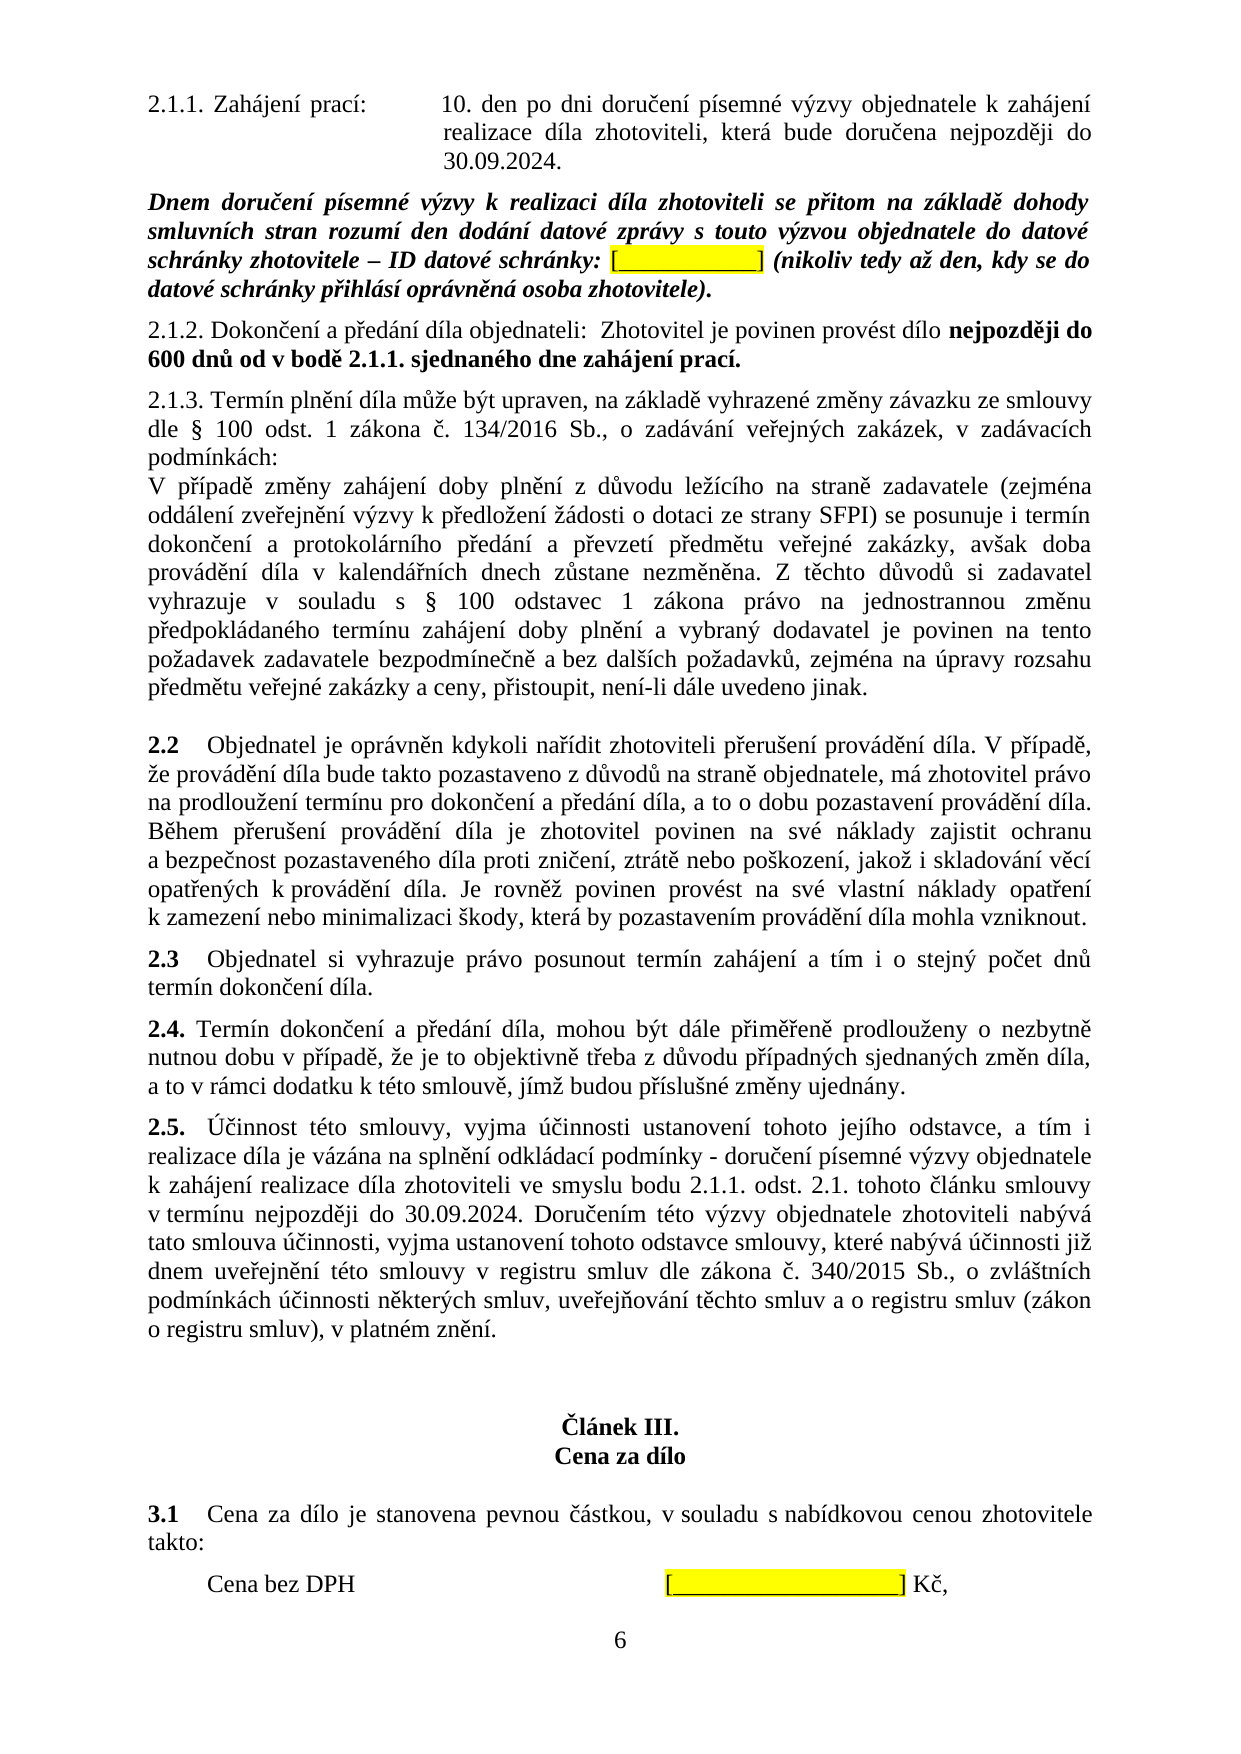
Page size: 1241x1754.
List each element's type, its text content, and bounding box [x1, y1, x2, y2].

text 2.2 Objednatel je oprávněn kdykoli nařídit zhotoviteli přerušení provádění díla. V případě, že provádění díla bude takto pozastaveno z důvodů na straně objednatele, má zhotovitel právo na prodloužení termínu pro dokončení a předání díla, a to o dobu pozastavení provádění díla. Během přerušení provádění díla je zhotovitel povinen na své náklady zajistit ochranu a bezpečnost pozastaveného díla proti zničení, ztrátě nebo poškození, jakož i skladování věcí opatřených k provádění díla. Je rovněž povinen provést na své vlastní náklady opatření k zamezení nebo minimalizaci škody, která by pozastavením provádění díla mohla vzniknout. [148, 730, 1092, 931]
text Dnem doručení písemné výzvy k realizaci díla zhotoviteli se přitom na základě dohody smluvních stran rozumí den dodání datové zprávy s touto výzvou objednatele do datové schránky zhotovitele – ID datové schránky: [___________] (nikoliv tedy až den, kdy se do datové schránky přihlásí oprávněná osoba zhotovitele). [148, 187, 1092, 302]
subtitle 2.1.2. Dokončení a předání díla objednateli: Zhotovitel je povinen provést dílo nejpozději do 600 dnů od v bodě 2.1.1. sjednaného dne zahájení prací. [148, 315, 1092, 372]
text 3.1 Cena za dílo je stanovena pevnou částkou, v souladu s nabídkovou cenou zhotovitele takto: [148, 1499, 1092, 1556]
text Cena bez DPH [__________________] Kč, [906, 1569, 1092, 1597]
text Cena bez DPH [__________________] Kč, [148, 1569, 665, 1597]
text V případě změny zahájení doby plnění z důvodu ležícího na straně zadavatele (zejména oddálení zveřejnění výzvy k předložení žádosti o dotaci ze strany SFPI) se posunuje i termín dokončení a protokolárního předání a převzetí předmětu veřejné zakázky, avšak doba provádění díla v kalendářních dnech zůstane nezměněna. Z těchto důvodů si zadavatel vyhrazuje v souladu s § 100 odstavec 1 zákona právo na jednostrannou změnu předpokládaného termínu zahájení doby plnění a vybraný dodavatel je povinen na tento požadavek zadavatele bezpodmínečně a bez dalších požadavků, zejména na úpravy rozsahu předmětu veřejné zakázky a ceny, přistoupit, není-li dále uvedeno jinak. [148, 471, 1092, 701]
text 2.5. Účinnost této smlouvy, vyjma účinnosti ustanovení tohoto jejího odstavce, a tím i realizace díla je vázána na splnění odkládací podmínky - doručení písemné výzvy objednatele k zahájení realizace díla zhotoviteli ve smyslu bodu 2.1.1. odst. 2.1. tohoto článku smlouvy v termínu nejpozději do 30.09.2024. Doručením této výzvy objednatele zhotoviteli nabývá tato smlouva účinnosti, vyjma ustanovení tohoto odstavce smlouvy, které nabývá účinnosti již dnem uveřejnění této smlouvy v registru smluv dle zákona č. 340/2015 Sb., o zvláštních podmínkách účinnosti některých smluv, uveřejňování těchto smluv a o registru smluv (zákon o registru smluv), v platném znění. [148, 1112, 1092, 1342]
subtitle 2.1.1. Zahájení prací: 10. den po dni doručení písemné výzvy objednatele k zahájení realizace díla zhotoviteli, která bude doručena nejpozději do 30.09.2024. [148, 89, 1092, 175]
text Článek III. [148, 1412, 1092, 1441]
text 2.3 Objednatel si vyhrazuje právo posunout termín zahájení a tím i o stejný počet dnů termín dokončení díla. [148, 944, 1092, 1001]
text Cena za dílo [148, 1441, 1092, 1470]
text 2.4. Termín dokončení a předání díla, mohou být dále přiměřeně prodlouženy o nezbytně nutnou dobu v případě, že je to objektivně třeba z důvodu případných sjednaných změn díla, a to v rámci dodatku k této smlouvě, jímž budou příslušné změny ujednány. [148, 1014, 1092, 1100]
text 2.1.3. Termín plnění díla může být upraven, na základě vyhrazené změny závazku ze smlouvy dle § 100 odst. 1 zákona č. 134/2016 Sb., o zadávání veřejných zakázek, v zadávacích podmínkách: [148, 385, 1092, 471]
